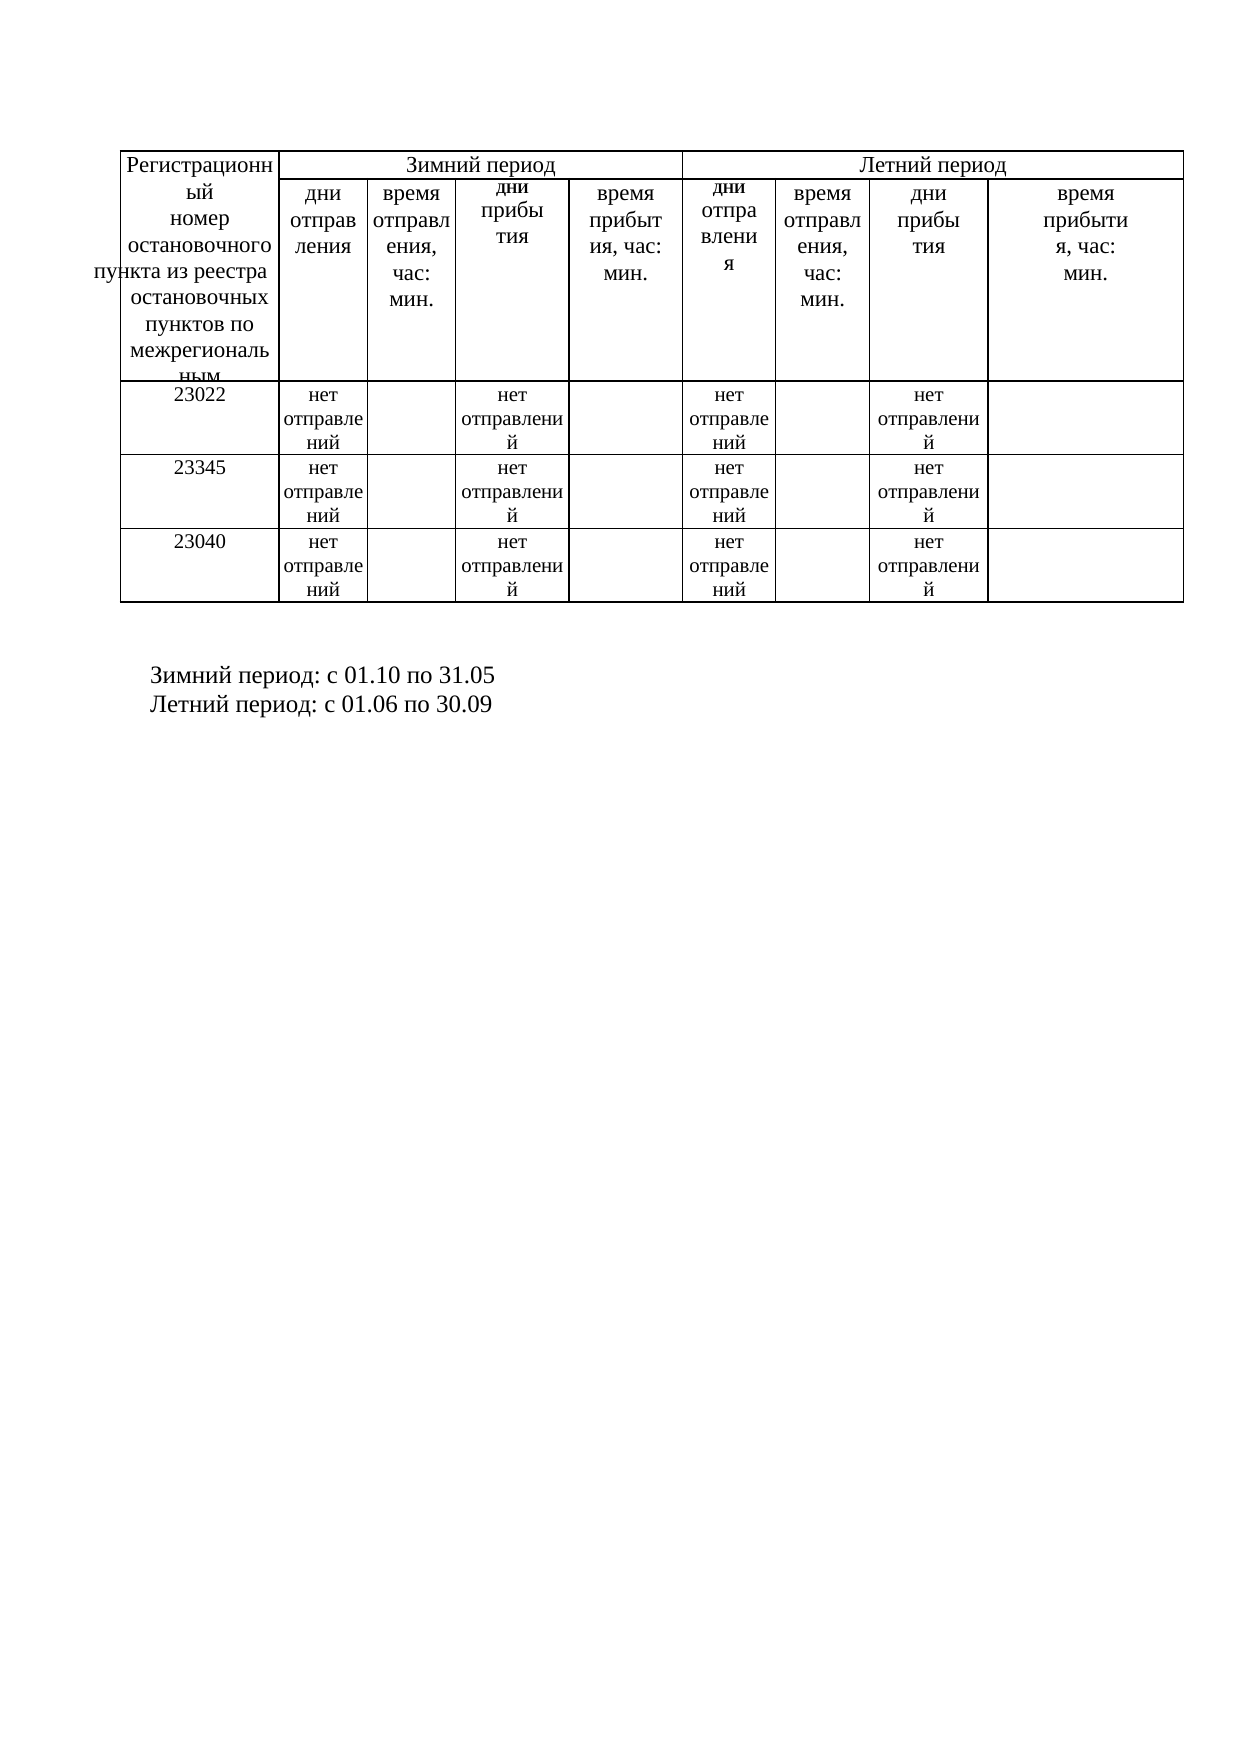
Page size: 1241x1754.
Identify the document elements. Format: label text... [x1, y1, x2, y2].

table_cell [776, 455, 869, 527]
table_cell ДНИ отпра влени я [683, 180, 775, 380]
table_cell нет отправлений [870, 529, 987, 601]
table_cell [368, 529, 455, 601]
text Зимний период: с 01.10 по 31.05 [150, 660, 1090, 689]
table_cell [989, 529, 1183, 601]
table_cell [989, 382, 1183, 454]
table_cell 23040 [121, 529, 278, 601]
table_cell [570, 455, 682, 527]
table_cell нет отправлений [683, 455, 775, 527]
table_header Регистрационный номер остановочного пункта из реестра остановочных пунктов по межрегиональным маршрутам регулярных перевозок [121, 152, 278, 380]
table_cell время отправл ения, час: мин. [368, 180, 455, 380]
table_cell нет отправлений [870, 455, 987, 527]
table_cell 23022 [121, 382, 278, 454]
table_cell [989, 455, 1183, 527]
table_cell нет отправлений [280, 455, 367, 527]
table_cell нет отправлений [280, 382, 367, 454]
table_cell нет отправлений [280, 529, 367, 601]
table_cell время отправл ения, час: мин. [776, 180, 869, 380]
table_cell нет отправлений [456, 529, 568, 601]
table_cell [776, 382, 869, 454]
table_cell [776, 529, 869, 601]
table_cell [570, 529, 682, 601]
table_cell [570, 382, 682, 454]
table_header Зимний период [280, 152, 682, 178]
table_cell время прибыт ия, час: мин. [570, 180, 682, 380]
table_cell нет отправлений [870, 382, 987, 454]
table_cell нет отправлений [683, 529, 775, 601]
table_header Летний период [683, 152, 1183, 178]
table_cell нет отправлений [456, 455, 568, 527]
text Летний период: с 01.06 по 30.09 [150, 689, 1090, 718]
table_cell дни прибы тия [870, 180, 987, 380]
table_cell время прибыти я, час: мин. [989, 180, 1183, 380]
table_cell нет отправлений [456, 382, 568, 454]
table_cell 23345 [121, 455, 278, 527]
table_cell нет отправлений [683, 382, 775, 454]
table_cell дни отправ ления [280, 180, 367, 380]
table_cell ДНИ прибы тия [456, 180, 568, 380]
table_cell [368, 382, 455, 454]
table_cell [368, 455, 455, 527]
